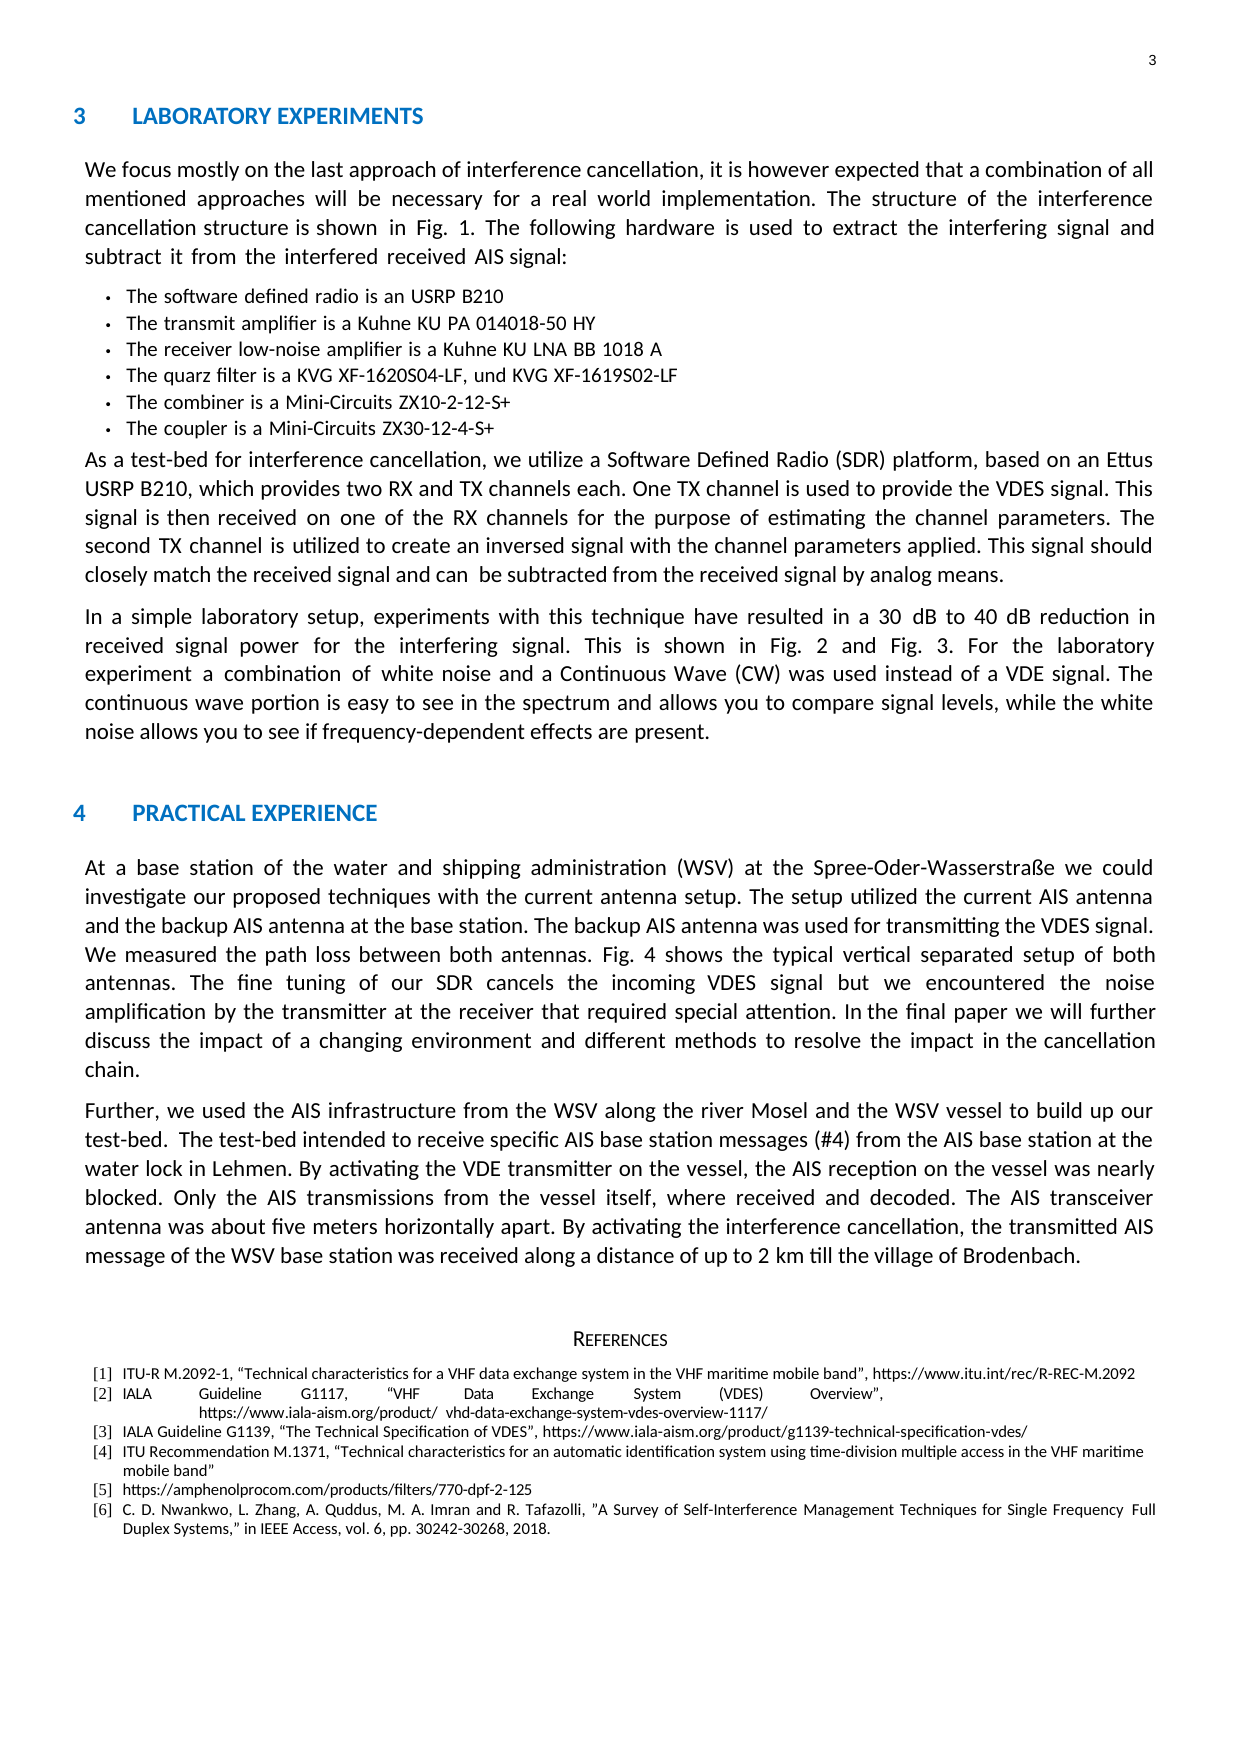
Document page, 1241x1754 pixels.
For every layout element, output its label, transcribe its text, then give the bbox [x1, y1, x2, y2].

list The software defined radio is an USRP B210 [105, 283, 1167, 309]
subtitle Laboratory Experiments [73, 100, 1167, 131]
list IALA Guideline G1117, “VHF Data Exchange System (VDES) Overview”, https://www.iala-aism.org/product/ vhd-data-exchange-system-vdes-overview-1117/ [93, 1383, 1156, 1423]
text As a test-bed for interference cancellation, we utilize a Software Defined Radio (SDR) platform, based on an Ettus USRP B210, which provides two RX and TX channels each. One TX channel is used to provide the VDES signal. This signal is then received on one of the RX channels for the purpose of estimating the channel parameters. The second TX channel is utilized to create an inversed signal with the channel parameters applied. This signal should closely match the received signal and can be subtracted from the received signal by analog means. [84, 445, 1156, 588]
list IALA Guideline G1139, “The Technical Specification of VDES”, https://www.iala-aism.org/product/g1139-technical-specification-vdes/ [93, 1423, 1167, 1441]
text References [174, 1324, 1066, 1352]
text At a base station of the water and shipping administration (WSV) at the Spree-Oder-Wasserstraße we could investigate our proposed techniques with the current antenna setup. The setup utilized the current AIS antenna and the backup AIS antenna at the base station. The backup AIS antenna was used for transmitting the VDES signal. We measured the path loss between both antennas. Fig. 4 shows the typical vertical separated setup of both antennas. The fine tuning of our SDR cancels the incoming VDES signal but we encountered the noise amplification by the transmitter at the receiver that required special attention. In the final paper we will further discuss the impact of a changing environment and different methods to resolve the impact in the cancellation chain. [84, 853, 1156, 1083]
list ITU Recommendation M.1371, “Technical characteristics for an automatic identification system using time-division multiple access in the VHF maritime mobile band” [93, 1441, 1156, 1481]
text We focus mostly on the last approach of interference cancellation, it is however expected that a combination of all mentioned approaches will be necessary for a real world implementation. The structure of the interference cancellation structure is shown in Fig. 1. The following hardware is used to extract the interfering signal and subtract it from the interfered received AIS signal: [84, 156, 1156, 270]
list The transmit amplifier is a Kuhne KU PA 014018-50 HY [105, 310, 1167, 335]
list C. D. Nwankwo, L. Zhang, A. Quddus, M. A. Imran and R. Tafazolli, ”A Survey of Self-Interference Management Techniques for Single Frequency Full Duplex Systems,” in IEEE Access, vol. 6, pp. 30242-30268, 2018. [93, 1499, 1156, 1538]
text Further, we used the AIS infrastructure from the WSV along the river Mosel and the WSV vessel to build up our test-bed. The test-bed intended to receive specific AIS base station messages (#4) from the AIS base station at the water lock in Lehmen. By activating the VDE transmitter on the vessel, the AIS reception on the vessel was nearly blocked. Only the AIS transmissions from the vessel itself, where received and decoded. The AIS transceiver antenna was about five meters horizontally apart. By activating the interference cancellation, the transmitted AIS message of the WSV base station was received along a distance of up to 2 km till the village of Brodenbach. [84, 1096, 1156, 1269]
text In a simple laboratory setup, experiments with this technique have resulted in a 30 dB to 40 dB reduction in received signal power for the interfering signal. This is shown in Fig. 2 and Fig. 3. For the laboratory experiment a combination of white noise and a Continuous Wave (CW) was used instead of a VDE signal. The continuous wave portion is easy to see in the spectrum and allows you to compare signal levels, while the white noise allows you to see if frequency-dependent effects are present. [84, 602, 1156, 745]
list The quarz filter is a KVG XF-1620S04-LF, und KVG XF-1619S02-LF [105, 362, 1167, 388]
list The coupler is a Mini-Circuits ZX30-12-4-S+ [105, 415, 1167, 441]
list https://amphenolprocom.com/products/filters/770-dpf-2-125 [93, 1481, 1167, 1499]
subtitle Practical Experience [73, 798, 1167, 828]
list The combiner is a Mini-Circuits ZX10-2-12-S+ [105, 389, 1167, 414]
list ITU-R M.2092-1, “Technical characteristics for a VHF data exchange system in the VHF maritime mobile band”, https://www.itu.int/rec/R-REC-M.2092 [93, 1364, 1167, 1383]
list The receiver low-noise amplifier is a Kuhne KU LNA BB 1018 A [105, 336, 1167, 362]
